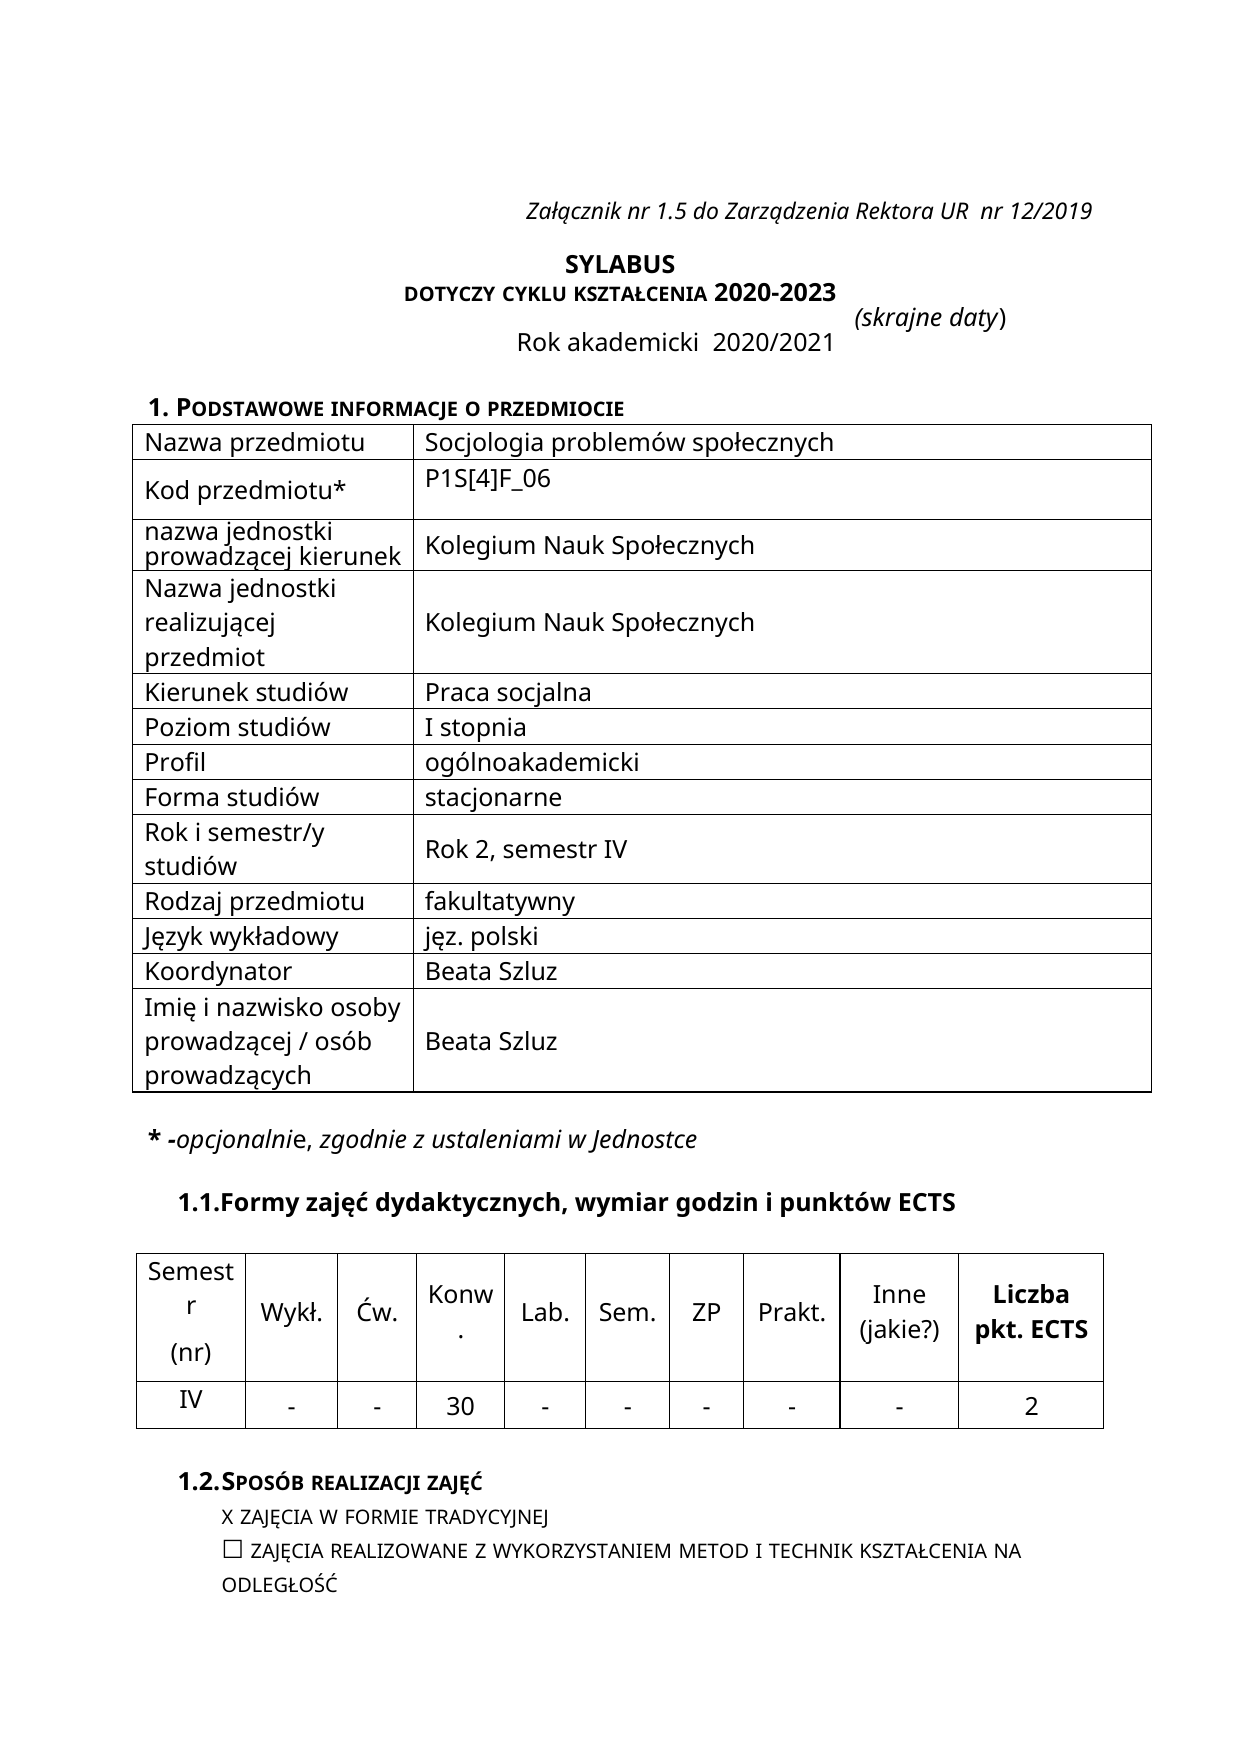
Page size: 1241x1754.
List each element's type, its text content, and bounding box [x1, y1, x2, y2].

table_header Semestr (nr) [137, 1254, 245, 1381]
text Rok akademicki 2020/2021 [148, 331, 1093, 356]
table_cell Rok i semestr/y studiów [133, 815, 413, 883]
table_cell Kod przedmiotu* [133, 460, 413, 519]
table_cell fakultatywny [414, 884, 1151, 918]
table_header Ćw. [338, 1254, 416, 1381]
table_cell Praca socjalna [414, 674, 1151, 708]
text (skrajne daty) [148, 306, 1093, 331]
table_cell Imię i nazwisko osoby prowadzącej / osób prowadzących [133, 989, 413, 1091]
table_cell Koordynator [133, 954, 413, 988]
text 1. Podstawowe informacje o przedmiocie [148, 390, 1093, 424]
table_header Inne (jakie?) [841, 1254, 958, 1381]
text SYLABUS [148, 247, 1093, 281]
text 1.1.Formy zajęć dydaktycznych, wymiar godzin i punktów ECTS [177, 1185, 1093, 1219]
table_cell - [744, 1382, 839, 1428]
table_header Konw. [417, 1254, 504, 1381]
table_cell - [670, 1382, 743, 1428]
table_cell - [841, 1382, 958, 1428]
table_cell P1S[4]F_06 [414, 460, 1151, 519]
table_cell Poziom studiów [133, 709, 413, 743]
table_cell Kierunek studiów [133, 674, 413, 708]
table_cell Forma studiów [133, 780, 413, 814]
table_cell Beata Szluz [414, 954, 1151, 988]
table_header Sem. [586, 1254, 669, 1381]
text Załącznik nr 1.5 do Zarządzenia Rektora UR nr 12/2019 [148, 195, 1093, 226]
table_header Liczba pkt. ECTS [959, 1254, 1103, 1381]
table_cell Nazwa jednostki realizującej przedmiot [133, 571, 413, 673]
table_cell Kolegium Nauk Społecznych [414, 520, 1151, 570]
table_cell Rodzaj przedmiotu [133, 884, 413, 918]
table_header ZP [670, 1254, 743, 1381]
table_header Lab. [505, 1254, 585, 1381]
table_cell - [505, 1382, 585, 1428]
table_cell stacjonarne [414, 780, 1151, 814]
table_header Wykł. [246, 1254, 337, 1381]
table_cell IV [137, 1382, 245, 1428]
table_cell Język wykładowy [133, 919, 413, 953]
table_cell 2 [959, 1382, 1103, 1428]
text * -opcjonalnie, zgodnie z ustaleniami w Jednostce [148, 1122, 1093, 1156]
table_cell - [338, 1382, 416, 1428]
table_header Prakt. [744, 1254, 839, 1381]
table_header Socjologia problemów społecznych [414, 425, 1151, 459]
text ☐ zajęcia realizowane z wykorzystaniem metod i technik kształcenia na odległość [221, 1532, 1093, 1600]
table_header Nazwa przedmiotu [133, 425, 413, 459]
table_cell Profil [133, 745, 413, 778]
text x zajęcia w formie tradycyjnej [221, 1497, 1093, 1532]
table_cell 30 [417, 1382, 504, 1428]
table_cell - [586, 1382, 669, 1428]
table_cell Rok 2, semestr IV [414, 815, 1151, 883]
table_cell ogólnoakademicki [414, 745, 1151, 778]
text dotyczy cyklu kształcenia 2020-2023 [148, 281, 1093, 306]
text 1.2. Sposób realizacji zajęć [177, 1463, 1093, 1497]
table_cell jęz. polski [414, 919, 1151, 953]
table_cell - [246, 1382, 337, 1428]
table_cell Beata Szluz [414, 989, 1151, 1091]
table_cell Kolegium Nauk Społecznych [414, 571, 1151, 673]
table_cell I stopnia [414, 709, 1151, 743]
table_cell nazwa jednostki prowadzącej kierunek [133, 520, 413, 570]
